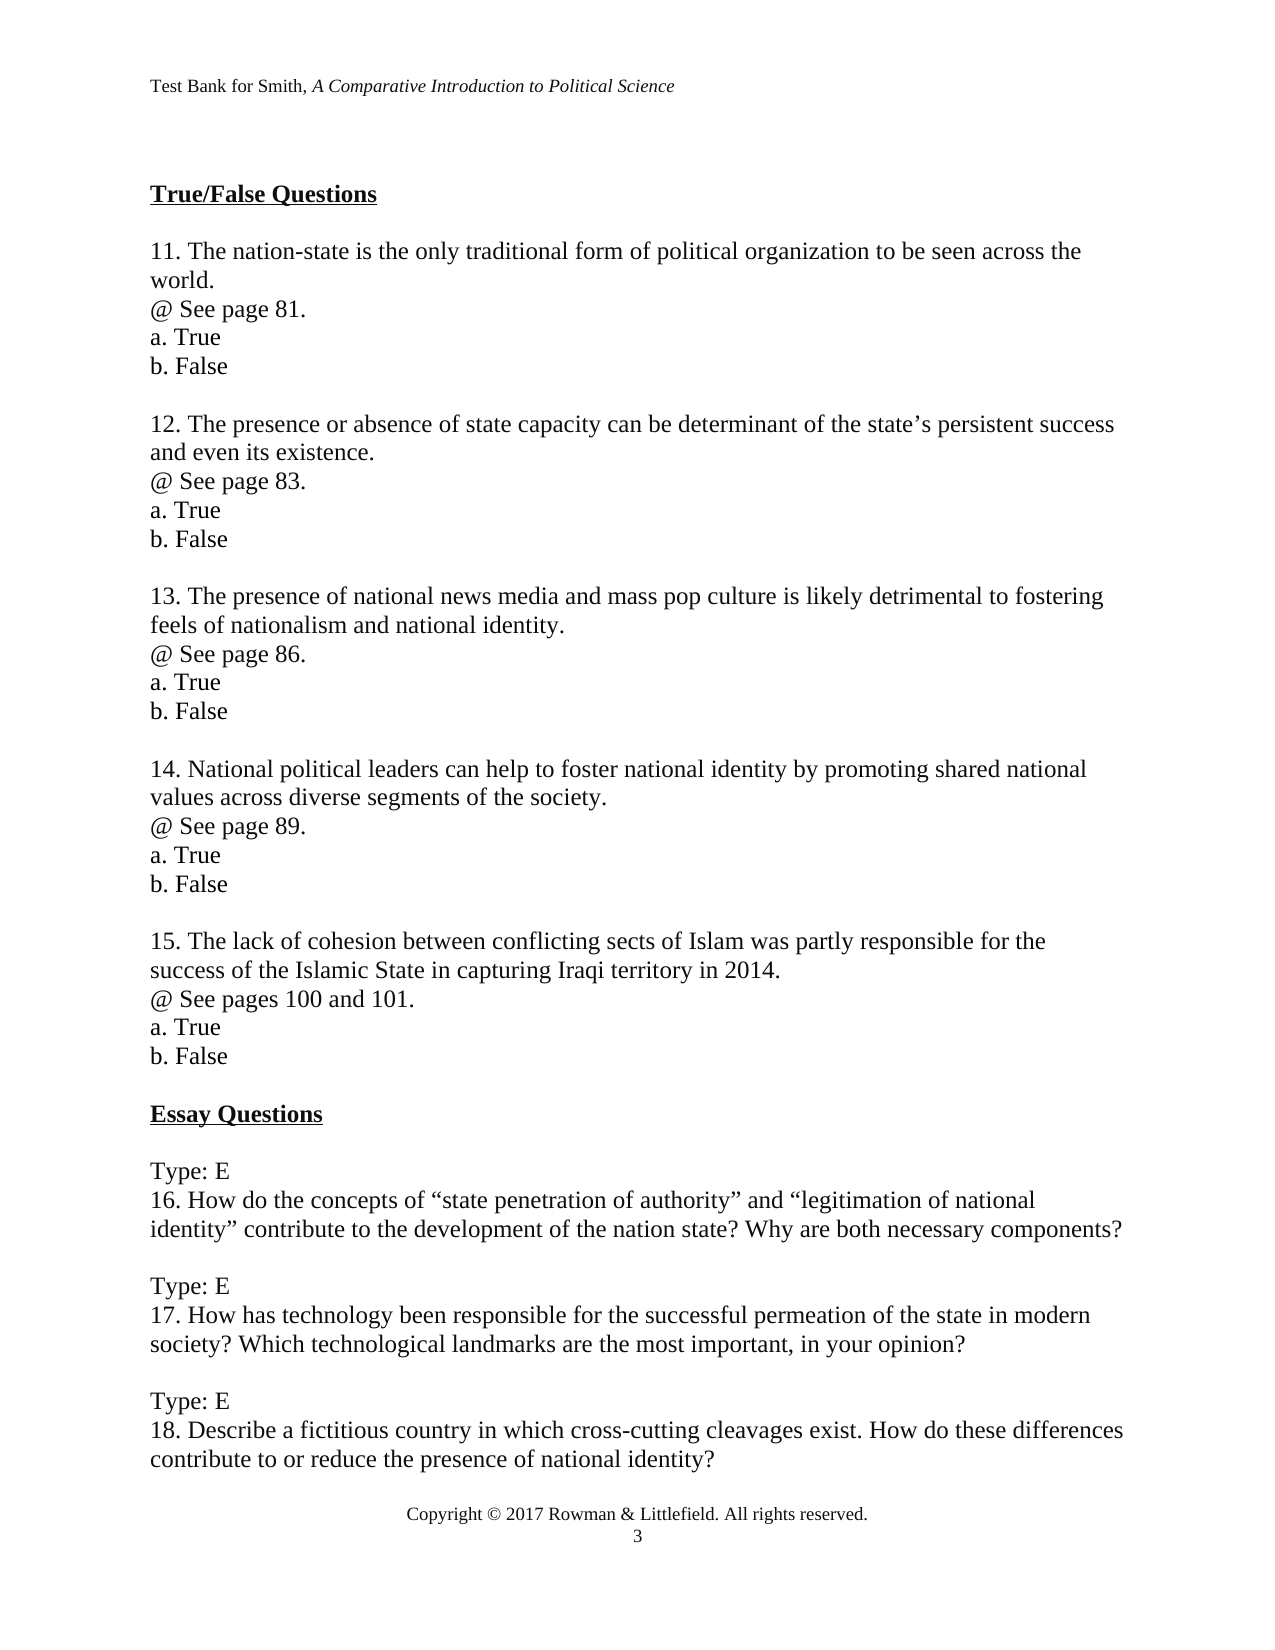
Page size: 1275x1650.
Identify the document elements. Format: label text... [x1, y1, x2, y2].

text 15. The lack of cohesion between conflicting sects of Islam was partly responsible for the success of the Islamic State in capturing Iraqi territory in 2014. [150, 926, 1125, 984]
text 11. The nation-state is the only traditional form of political organization to be seen across the world. [150, 236, 1125, 294]
text Essay Questions [150, 1099, 1125, 1127]
text a. True [150, 667, 1125, 696]
text 14. National political leaders can help to foster national identity by promoting shared national values across diverse segments of the society. [150, 754, 1125, 811]
text @ See page 86. [150, 639, 1125, 667]
text b. False [150, 1041, 1125, 1070]
text Type: E [150, 1156, 1125, 1185]
text @ See page 83. [150, 466, 1125, 495]
text Type: E [150, 1271, 1125, 1300]
text 12. The presence or absence of state capacity can be determinant of the state’s persistent success and even its existence. [150, 409, 1125, 466]
text True/False Questions [150, 179, 1125, 207]
text b. False [150, 524, 1125, 552]
text a. True [150, 495, 1125, 524]
text a. True [150, 840, 1125, 869]
text b. False [150, 351, 1125, 380]
text a. True [150, 322, 1125, 351]
text 18. Describe a fictitious country in which cross-cutting cleavages exist. How do these differences contribute to or reduce the presence of national identity? [150, 1415, 1125, 1472]
text b. False [150, 869, 1125, 897]
text @ See page 81. [150, 294, 1125, 322]
text 16. How do the concepts of “state penetration of authority” and “legitimation of national identity” contribute to the development of the nation state? Why are both necessary components? [150, 1185, 1125, 1242]
text a. True [150, 1012, 1125, 1041]
text 13. The presence of national news media and mass pop culture is likely detrimental to fostering feels of nationalism and national identity. [150, 581, 1125, 639]
text @ See page 89. [150, 811, 1125, 840]
text b. False [150, 696, 1125, 725]
text Type: E [150, 1386, 1125, 1415]
text 17. How has technology been responsible for the successful permeation of the state in modern society? Which technological landmarks are the most important, in your opinion? [150, 1300, 1125, 1357]
text @ See pages 100 and 101. [150, 984, 1125, 1012]
